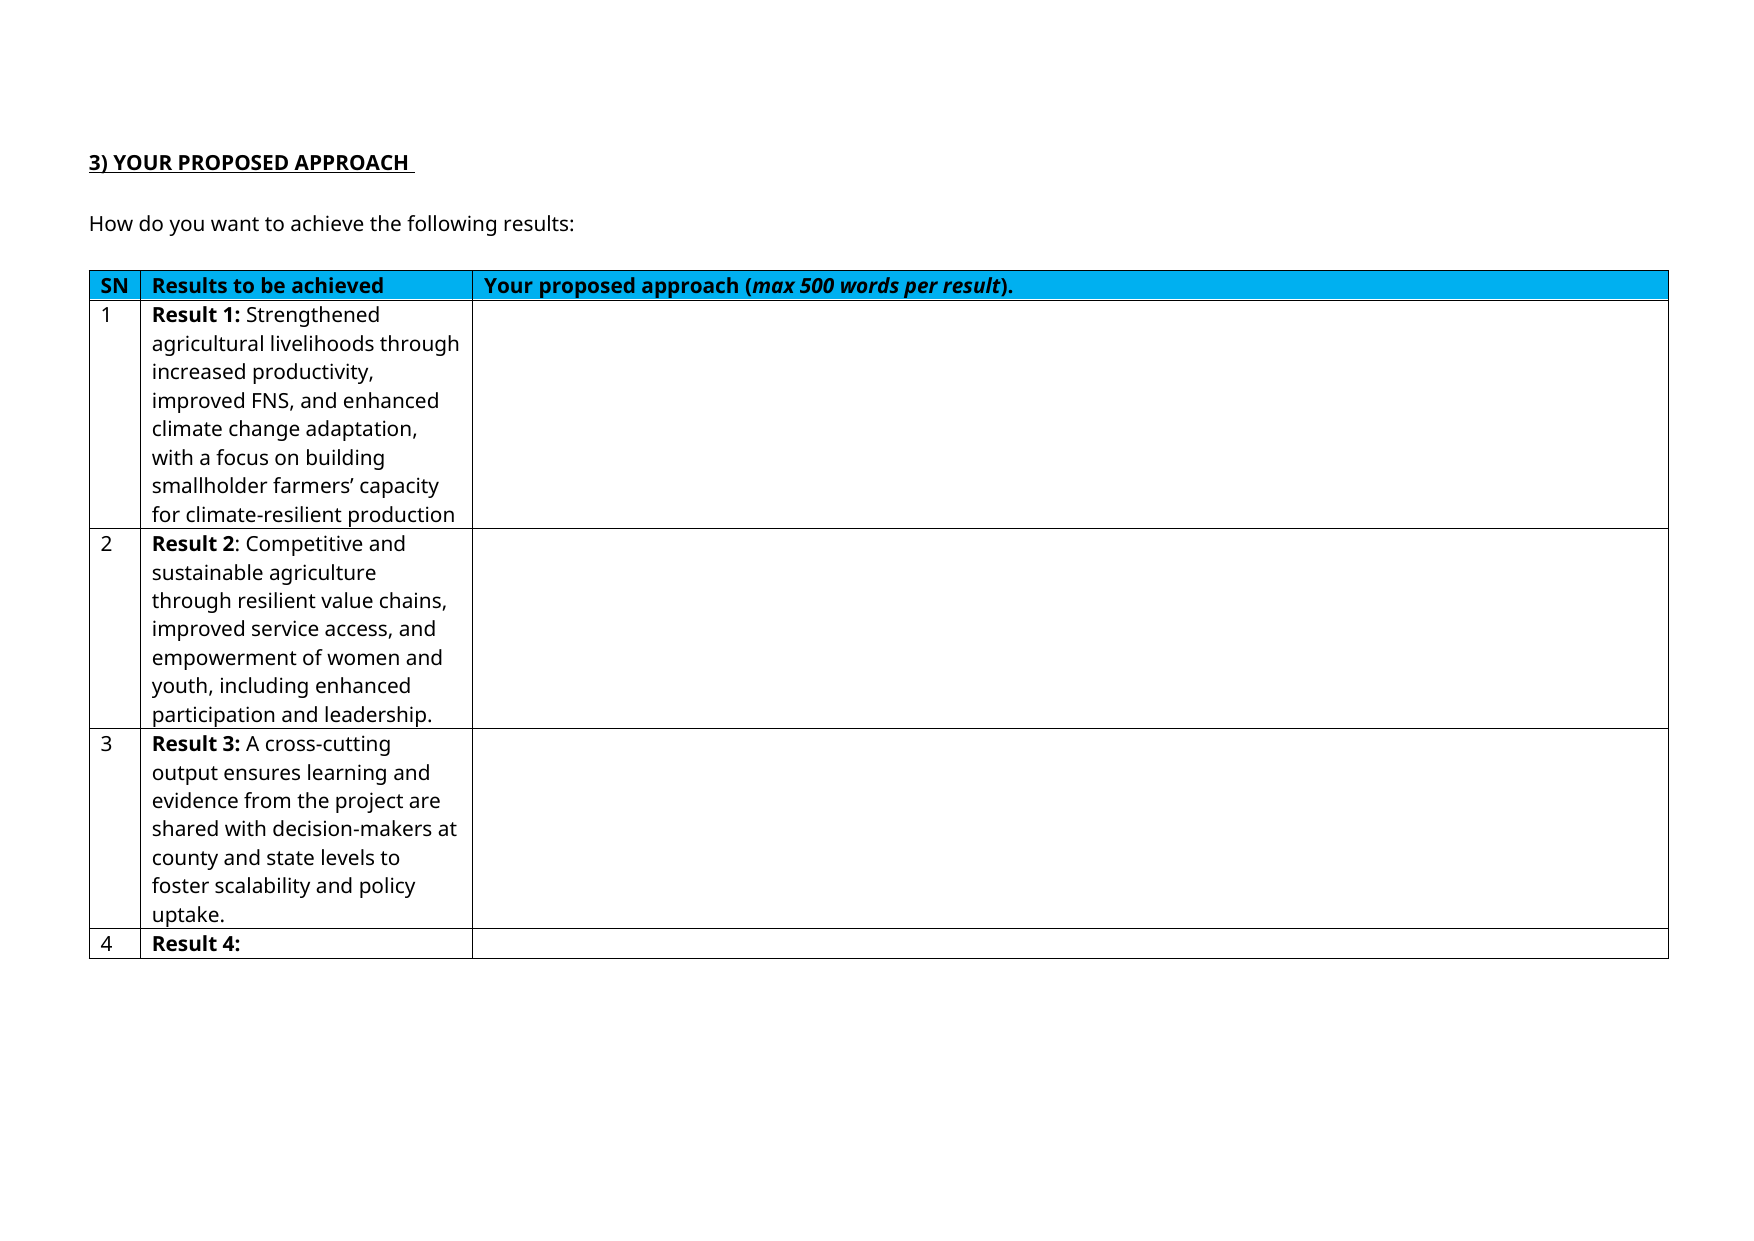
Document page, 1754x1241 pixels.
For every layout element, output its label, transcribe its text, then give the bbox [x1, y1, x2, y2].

table_cell Result 1: Strengthened agricultural livelihoods through increased productivity, improved FNS, and enhanced climate change adaptation, with a focus on building smallholder farmers’ capacity for climate-resilient production [141, 301, 472, 528]
table_cell [473, 929, 1668, 958]
table_header SN [90, 271, 140, 299]
table_cell 2 [90, 529, 140, 728]
table_cell [473, 729, 1668, 928]
text 3) YOUR PROPOSED APPROACH [89, 148, 1606, 176]
table_header Your proposed approach (max 500 words per result). [473, 271, 1668, 299]
table_cell 1 [90, 301, 140, 528]
table_cell [473, 301, 1668, 528]
table_cell Result 2: Competitive and sustainable agriculture through resilient value chains, improved service access, and empowerment of women and youth, including enhanced participation and leadership. [141, 529, 472, 728]
table_cell [473, 529, 1668, 728]
table_header Results to be achieved [141, 271, 472, 299]
table_cell Result 4: [141, 929, 472, 958]
text How do you want to achieve the following results: [89, 209, 1606, 237]
table_cell Result 3: A cross-cutting output ensures learning and evidence from the project are shared with decision-makers at county and state levels to foster scalability and policy uptake. [141, 729, 472, 928]
table_cell 4 [90, 929, 140, 958]
table_cell 3 [90, 729, 140, 928]
